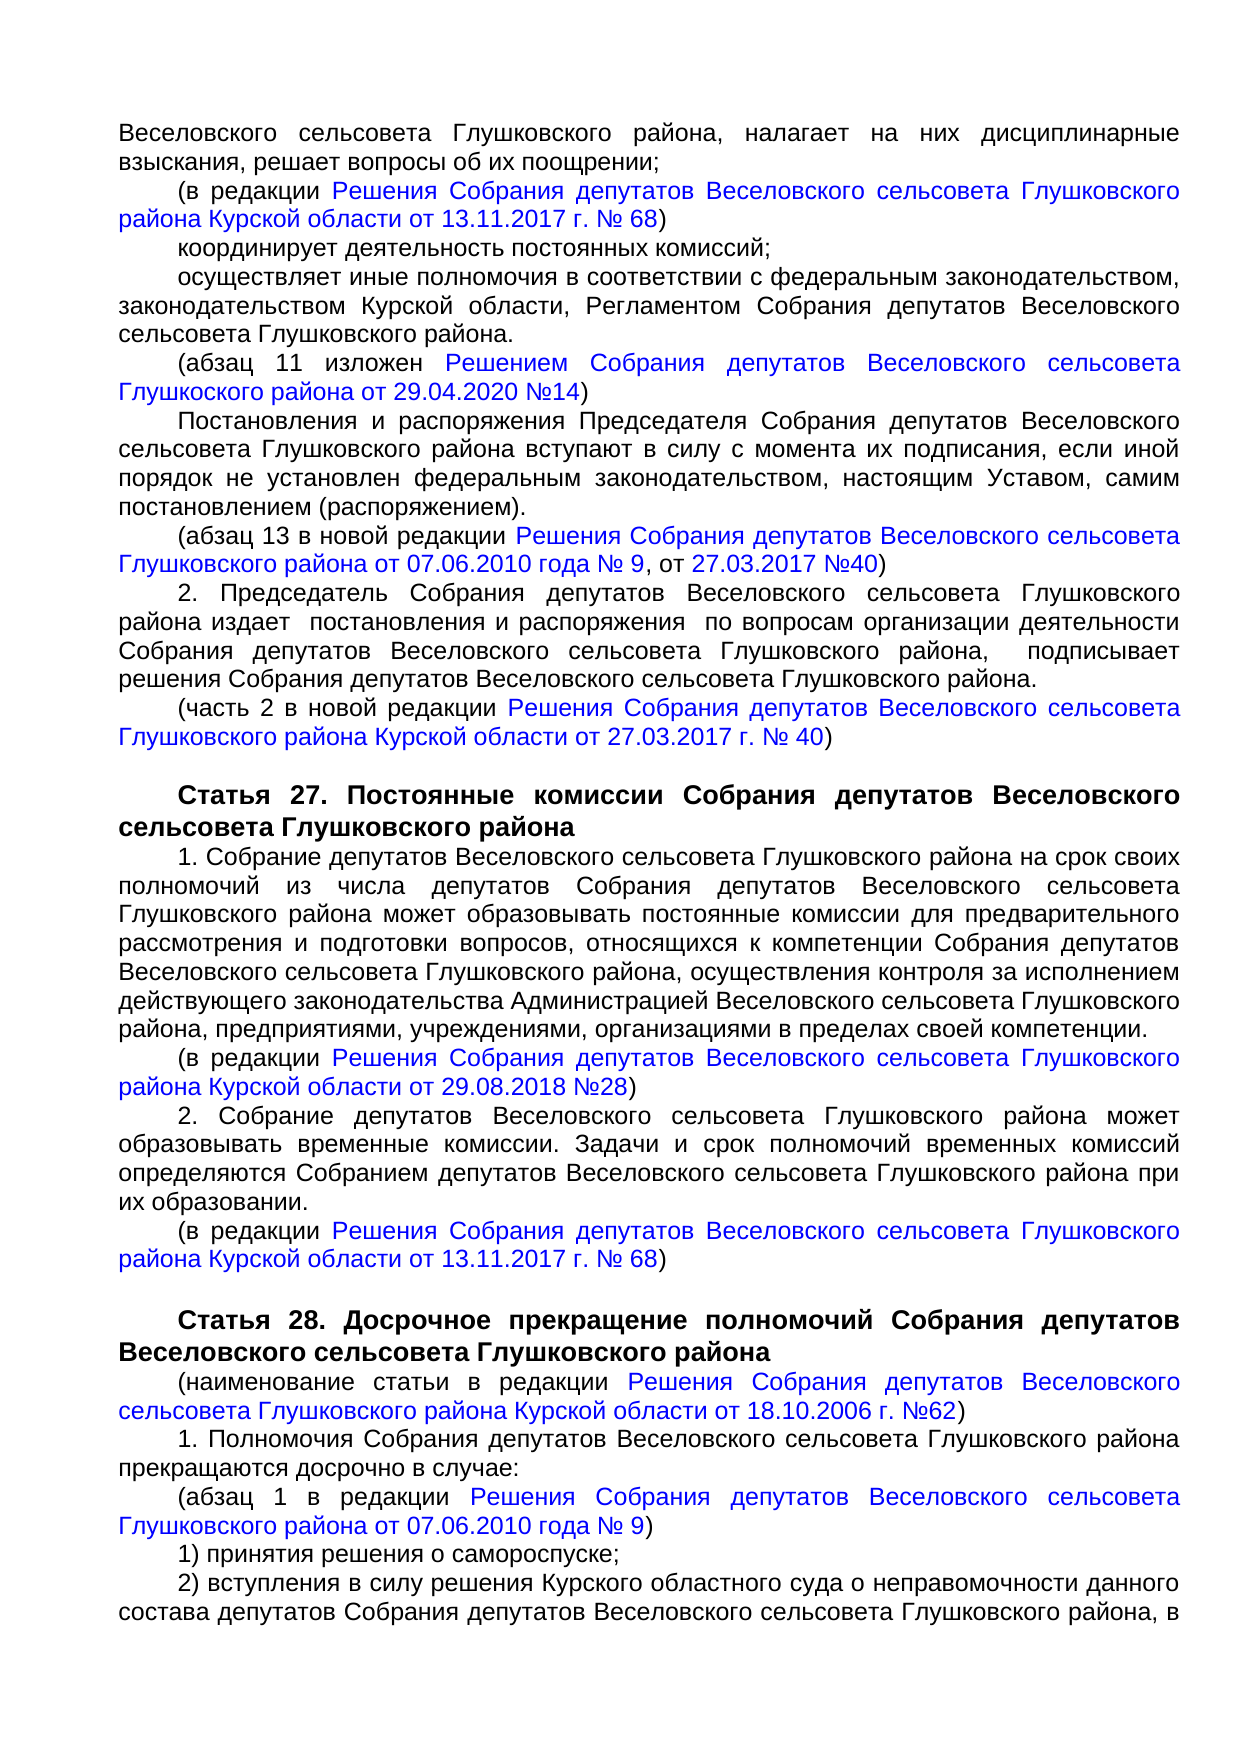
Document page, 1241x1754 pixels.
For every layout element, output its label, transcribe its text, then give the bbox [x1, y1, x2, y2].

text (абзац 13 в новой редакции Решения Собрания депутатов Веселовского сельсовета Глушковского района от 07.06.2010 года № 9, от 27.03.2017 №40) [118, 521, 1181, 578]
text (наименование статьи в редакции Решения Собрания депутатов Веселовского сельсовета Глушковского района Курской области от 18.10.2006 г. №62) [118, 1367, 1181, 1424]
text (в редакции Решения Собрания депутатов Веселовского сельсовета Глушковского района Курской области от 29.08.2018 №28) [118, 1043, 1181, 1101]
text Статья 27. Постоянные комиссии Собрания депутатов Веселовского сельсовета Глушковского района [118, 779, 1181, 842]
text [118, 1568, 1181, 1626]
text осуществляет иные полномочия в соответствии с федеральным законодательством, законодательством Курской области, Регламентом Собрания депутатов Веселовского сельсовета Глушковского района. [118, 262, 1181, 348]
text 1. Полномочия Собрания депутатов Веселовского сельсовета Глушковского района прекращаются досрочно в случае: [118, 1424, 1181, 1482]
text 1. Собрание депутатов Веселовского сельсовета Глушковского района на срок своих полномочий из числа депутатов Собрания депутатов Веселовского сельсовета Глушковского района может образовывать постоянные комиссии для предварительного рассмотрения и подготовки вопросов, относящихся к компетенции Собрания депутатов Веселовского сельсовета Глушковского района, осуществления контроля за исполнением действующего законодательства Администрацией Веселовского сельсовета Глушковского района, предприятиями, учреждениями, организациями в пределах своей компетенции. [118, 842, 1181, 1043]
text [118, 118, 1181, 176]
text 2. Председатель Собрания депутатов Веселовского сельсовета Глушковского района издает постановления и распоряжения по вопросам организации деятельности Собрания депутатов Веселовского сельсовета Глушковского района, подписывает решения Собрания депутатов Веселовского сельсовета Глушковского района. [118, 578, 1181, 693]
text 1) принятия решения о самороспуске; [118, 1539, 1181, 1568]
text (абзац 11 изложен Решением Собрания депутатов Веселовского сельсовета Глушкоского района от 29.04.2020 №14) [118, 348, 1181, 406]
text Постановления и распоряжения Председателя Собрания депутатов Веселовского сельсовета Глушковского района вступают в силу с момента их подписания, если иной порядок не установлен федеральным законодательством, настоящим Уставом, самим постановлением (распоряжением). [118, 406, 1181, 521]
text (абзац 1 в редакции Решения Собрания депутатов Веселовского сельсовета Глушковского района от 07.06.2010 года № 9) [118, 1482, 1181, 1539]
text (в редакции Решения Собрания депутатов Веселовского сельсовета Глушковского района Курской области от 13.11.2017 г. № 68) [118, 176, 1181, 233]
text (часть 2 в новой редакции Решения Собрания депутатов Веселовского сельсовета Глушковского района Курской области от 27.03.2017 г. № 40) [118, 693, 1181, 751]
text координирует деятельность постоянных комиссий; [118, 233, 1181, 262]
text (в редакции Решения Собрания депутатов Веселовского сельсовета Глушковского района Курской области от 13.11.2017 г. № 68) [118, 1216, 1181, 1273]
text Статья 28. Досрочное прекращение полномочий Собрания депутатов Веселовского сельсовета Глушковского района [118, 1304, 1181, 1367]
text 2. Собрание депутатов Веселовского сельсовета Глушковского района может образовывать временные комиссии. Задачи и срок полномочий временных комиссий определяются Собранием депутатов Веселовского сельсовета Глушковского района при их образовании. [118, 1101, 1181, 1216]
